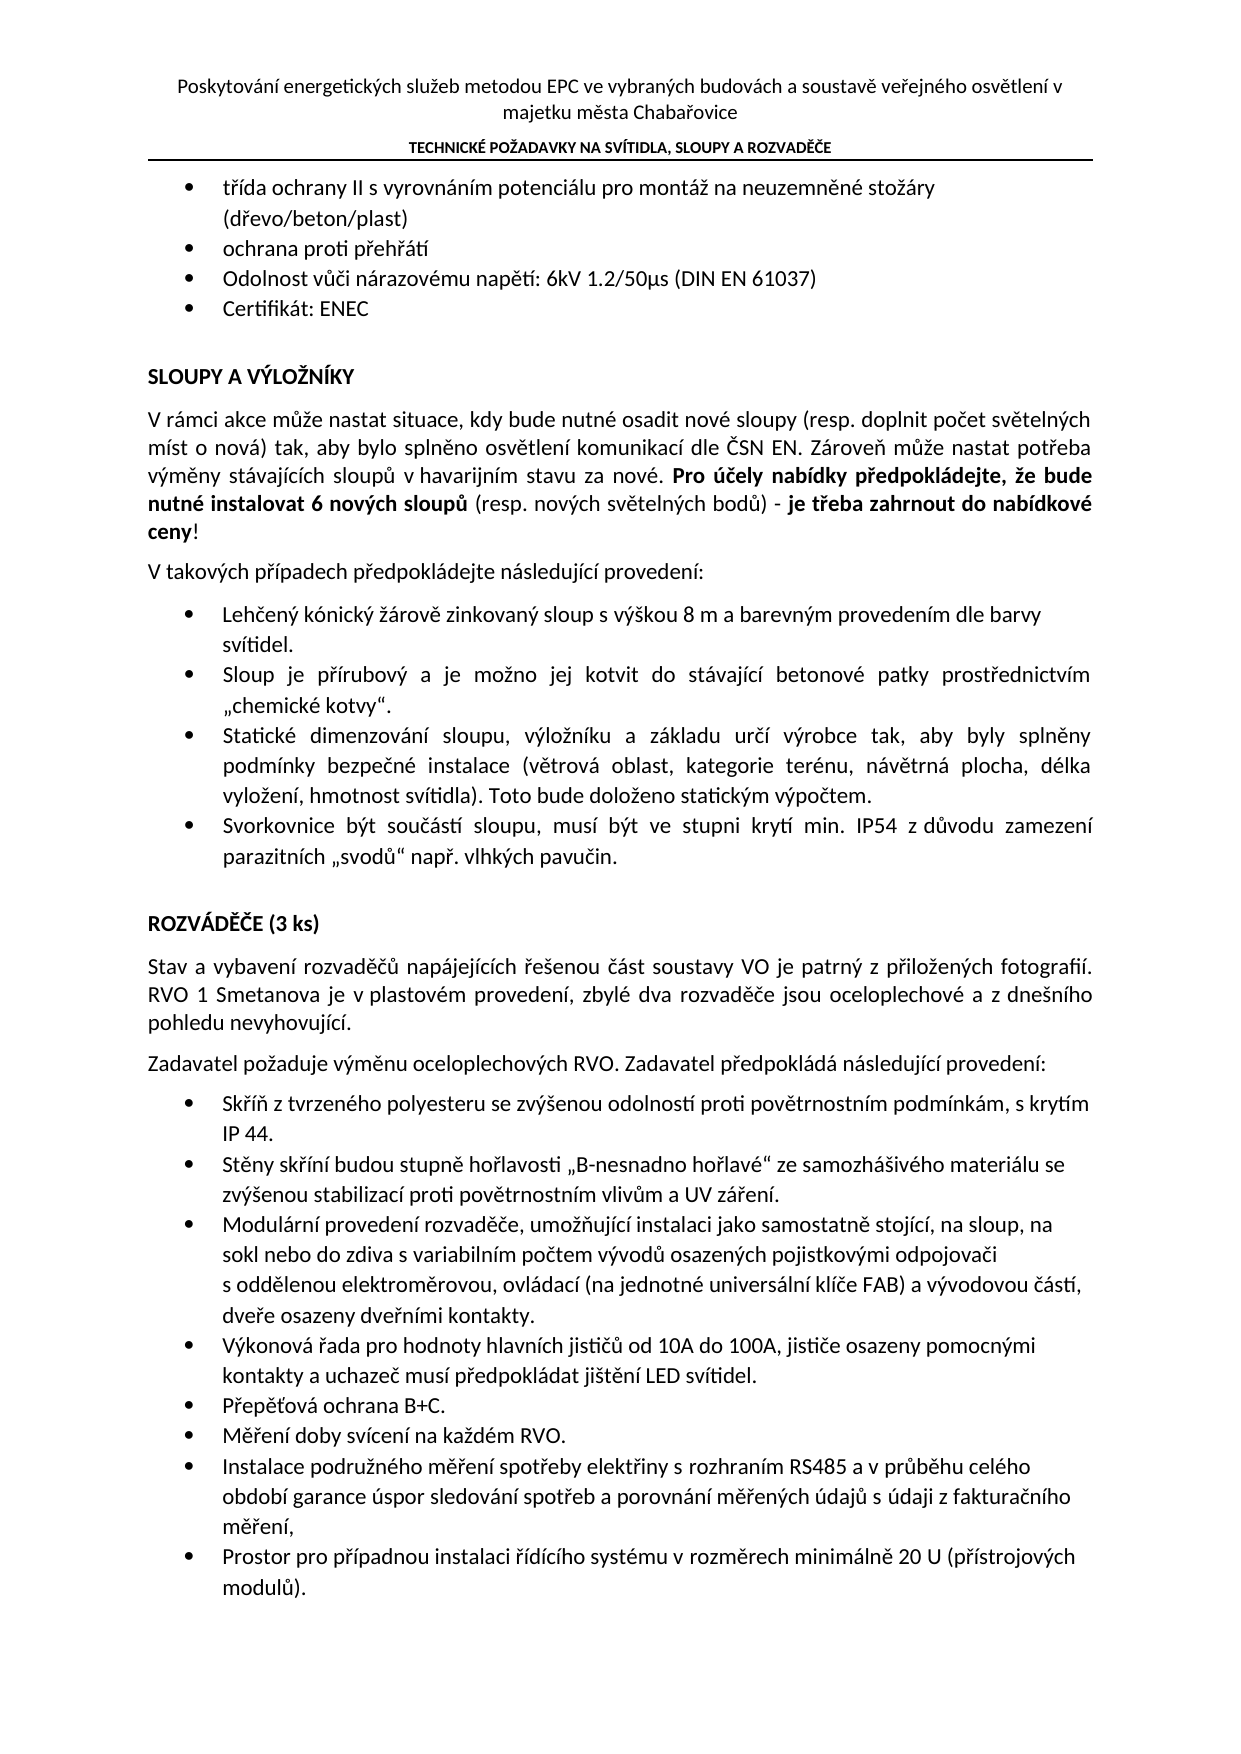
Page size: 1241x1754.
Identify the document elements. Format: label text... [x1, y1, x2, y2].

list Stěny skříní budou stupně hořlavosti „B-nesnadno hořlavé“ ze samozhášivého materiálu se zvýšenou stabilizací proti povětrnostním vlivům a UV záření. [185, 1150, 1093, 1208]
text V takových případech předpokládejte následující provedení: [148, 557, 1093, 585]
list Skříň z tvrzeného polyesteru se zvýšenou odolností proti povětrnostním podmínkám, s krytím IP 44. [185, 1089, 1093, 1147]
list Sloup je přírubový a je možno jej kotvit do stávající betonové patky prostřednictvím „chemické kotvy“. [185, 661, 1093, 719]
list Měření doby svícení na každém RVO. [185, 1422, 1093, 1449]
text Zadavatel požaduje výměnu oceloplechových RVO. Zadavatel předpokládá následující provedení: [148, 1049, 1093, 1077]
list Prostor pro případnou instalaci řídícího systému v rozměrech minimálně 20 U (přístrojových modulů). [185, 1542, 1093, 1601]
list Certifikát: ENEC [185, 294, 1093, 322]
list Instalace podružného měření spotřeby elektřiny s rozhraním RS485 a v průběhu celého období garance úspor sledování spotřeb a porovnání měřených údajů s údaji z fakturačního měření, [185, 1452, 1093, 1540]
list Modulární provedení rozvaděče, umožňující instalaci jako samostatně stojící, na sloup, na sokl nebo do zdiva s variabilním počtem vývodů osazených pojistkovými odpojovači s oddělenou elektroměrovou, ovládací (na jednotné universální klíče FAB) a vývodovou částí, dveře osazeny dveřními kontakty. [185, 1210, 1093, 1329]
list ochrana proti přehřátí [185, 234, 1093, 262]
list Statické dimenzování sloupu, výložníku a základu určí výrobce tak, aby byly splněny podmínky bezpečné instalace (větrová oblast, kategorie terénu, návětrná plocha, délka vyložení, hmotnost svítidla). Toto bude doloženo statickým výpočtem. [185, 721, 1093, 809]
list třída ochrany II s vyrovnáním potenciálu pro montáž na neuzemněné stožáry (dřevo/beton/plast) [185, 173, 1093, 232]
list Odolnost vůči nárazovému napětí: 6kV 1.2/50µs (DIN EN 61037) [185, 264, 1093, 292]
list Lehčený kónický žárově zinkovaný sloup s výškou 8 m a barevným provedením dle barvy svítidel. [185, 600, 1093, 658]
list Svorkovnice být součástí sloupu, musí být ve stupni krytí min. IP54 z důvodu zamezení parazitních „svodů“ např. vlhkých pavučin. [185, 812, 1093, 870]
text Stav a vybavení rozvaděčů napájejících řešenou část soustavy VO je patrný z přiložených fotografií. RVO 1 Smetanova je v plastovém provedení, zbylé dva rozvaděče jsou oceloplechové a z dnešního pohledu nevyhovující. [148, 952, 1093, 1036]
list Výkonová řada pro hodnoty hlavních jističů od 10A do 100A, jističe osazeny pomocnými kontakty a uchazeč musí předpokládat jištění LED svítidel. [185, 1331, 1093, 1389]
text V rámci akce může nastat situace, kdy bude nutné osadit nové sloupy (resp. doplnit počet světelných míst o nová) tak, aby bylo splněno osvětlení komunikací dle ČSN EN. Zároveň může nastat potřeba výměny stávajících sloupů v havarijním stavu za nové. Pro účely nabídky předpokládejte, že bude nutné instalovat 6 nových sloupů (resp. nových světelných bodů) - je třeba zahrnout do nabídkové ceny! [148, 405, 1093, 545]
text SLOUPY A VÝLOŽNÍKY [148, 362, 1093, 390]
text ROZVÁDĚČE (3 ks) [148, 909, 1093, 937]
list Přepěťová ochrana B+C. [185, 1391, 1093, 1419]
